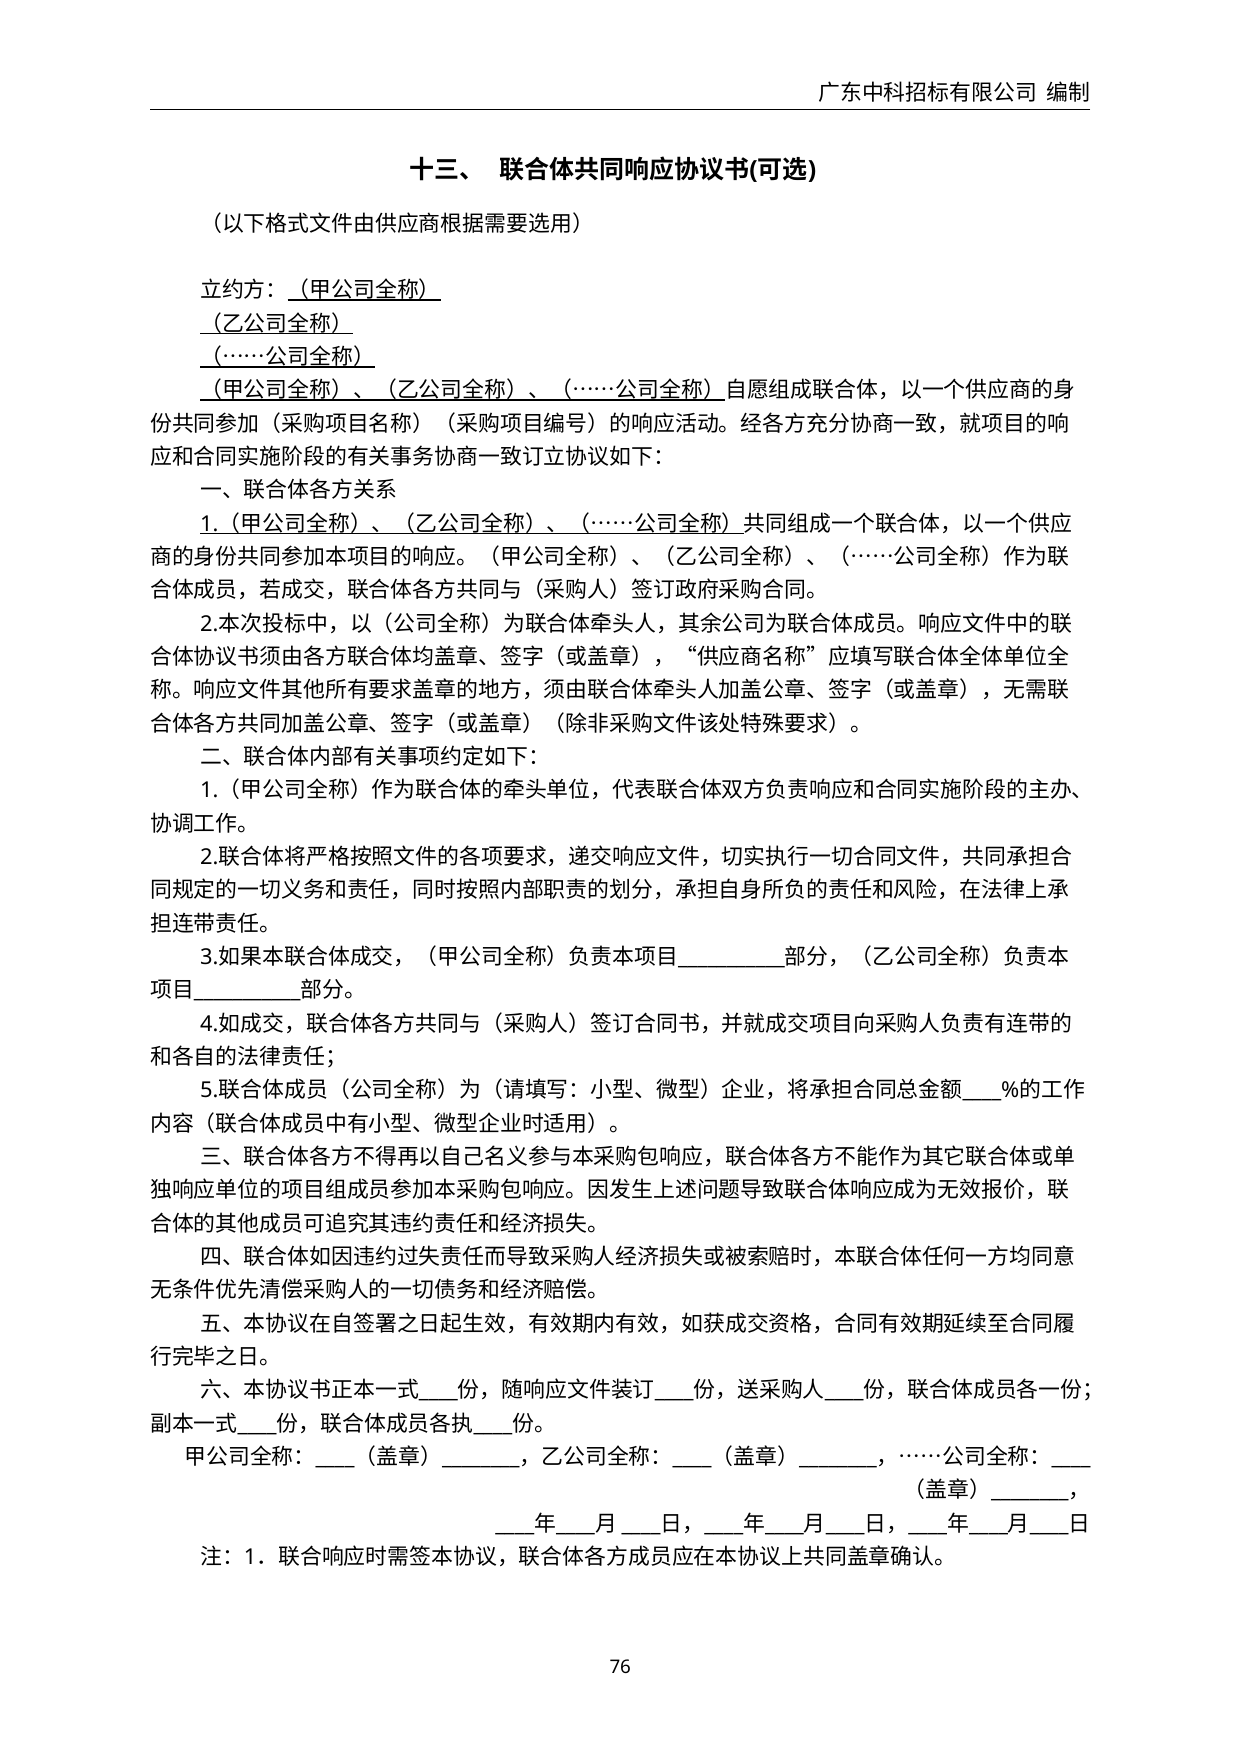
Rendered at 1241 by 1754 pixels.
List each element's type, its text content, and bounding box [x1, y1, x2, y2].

text 甲公司全称：____（盖章）________，乙公司全称：____（盖章）________，……公司全称：____（盖章）________， [150, 1438, 1090, 1504]
text 立约方：（甲公司全称） [150, 271, 1090, 304]
text （以下格式文件由供应商根据需要选用） [150, 204, 1090, 238]
text ____年____月 ____日，____年____月____日，____年____月____日 [150, 1504, 1090, 1538]
text 注：1．联合响应时需签本协议，联合体各方成员应在本协议上共同盖章确认。 [150, 1538, 1090, 1571]
text （……公司全称） [150, 338, 1090, 371]
text 4.如成交，联合体各方共同与（采购人）签订合同书，并就成交项目向采购人负责有连带的和各自的法律责任； [150, 1004, 1090, 1071]
text （甲公司全称）、（乙公司全称）、（……公司全称）自愿组成联合体，以一个供应商的身份共同参加（采购项目名称）（采购项目编号）的响应活动。经各方充分协商一致，就项目的响应和合同实施阶段的有关事务协商一致订立协议如下： [150, 371, 1090, 471]
text 1.（甲公司全称）、（乙公司全称）、（……公司全称）共同组成一个联合体，以一个供应商的身份共同参加本项目的响应。（甲公司全称）、（乙公司全称）、（……公司全称）作为联合体成员，若成交，联合体各方共同与（采购人）签订政府采购合同。 [150, 504, 1090, 604]
text 一、联合体各方关系 [150, 471, 1090, 504]
text 六、本协议书正本一式____份，随响应文件装订____份，送采购人____份，联合体成员各一份；副本一式____份，联合体成员各执____份。 [150, 1371, 1090, 1438]
text 5.联合体成员（公司全称）为（请填写：小型、微型）企业，将承担合同总金额____%的工作内容（联合体成员中有小型、微型企业时适用）。 [150, 1071, 1090, 1138]
text 1.（甲公司全称）作为联合体的牵头单位，代表联合体双方负责响应和合同实施阶段的主办、协调工作。 [150, 771, 1090, 838]
text 五、本协议在自签署之日起生效，有效期内有效，如获成交资格，合同有效期延续至合同履行完毕之日。 [150, 1304, 1090, 1371]
text 四、联合体如因违约过失责任而导致采购人经济损失或被索赔时，本联合体任何一方均同意无条件优先清偿采购人的一切债务和经济赔偿。 [150, 1238, 1090, 1304]
text 2.本次投标中，以（公司全称）为联合体牵头人，其余公司为联合体成员。响应文件中的联合体协议书须由各方联合体均盖章、签字（或盖章），“供应商名称”应填写联合体全体单位全称。响应文件其他所有要求盖章的地方，须由联合体牵头人加盖公章、签字（或盖章），无需联合体各方共同加盖公章、签字（或盖章）（除非采购文件该处特殊要求）。 [150, 604, 1090, 738]
text 三、联合体各方不得再以自己名义参与本采购包响应，联合体各方不能作为其它联合体或单独响应单位的项目组成员参加本采购包响应。因发生上述问题导致联合体响应成为无效报价，联合体的其他成员可追究其违约责任和经济损失。 [150, 1138, 1090, 1238]
subtitle 联合体共同响应协议书(可选) [135, 150, 1090, 186]
text 二、联合体内部有关事项约定如下： [150, 738, 1090, 771]
text （乙公司全称） [150, 304, 1090, 338]
text 3.如果本联合体成交，（甲公司全称）负责本项目___________部分，（乙公司全称）负责本项目___________部分。 [150, 938, 1090, 1004]
text 2.联合体将严格按照文件的各项要求，递交响应文件，切实执行一切合同文件，共同承担合同规定的一切义务和责任，同时按照内部职责的划分，承担自身所负的责任和风险，在法律上承担连带责任。 [150, 838, 1090, 938]
